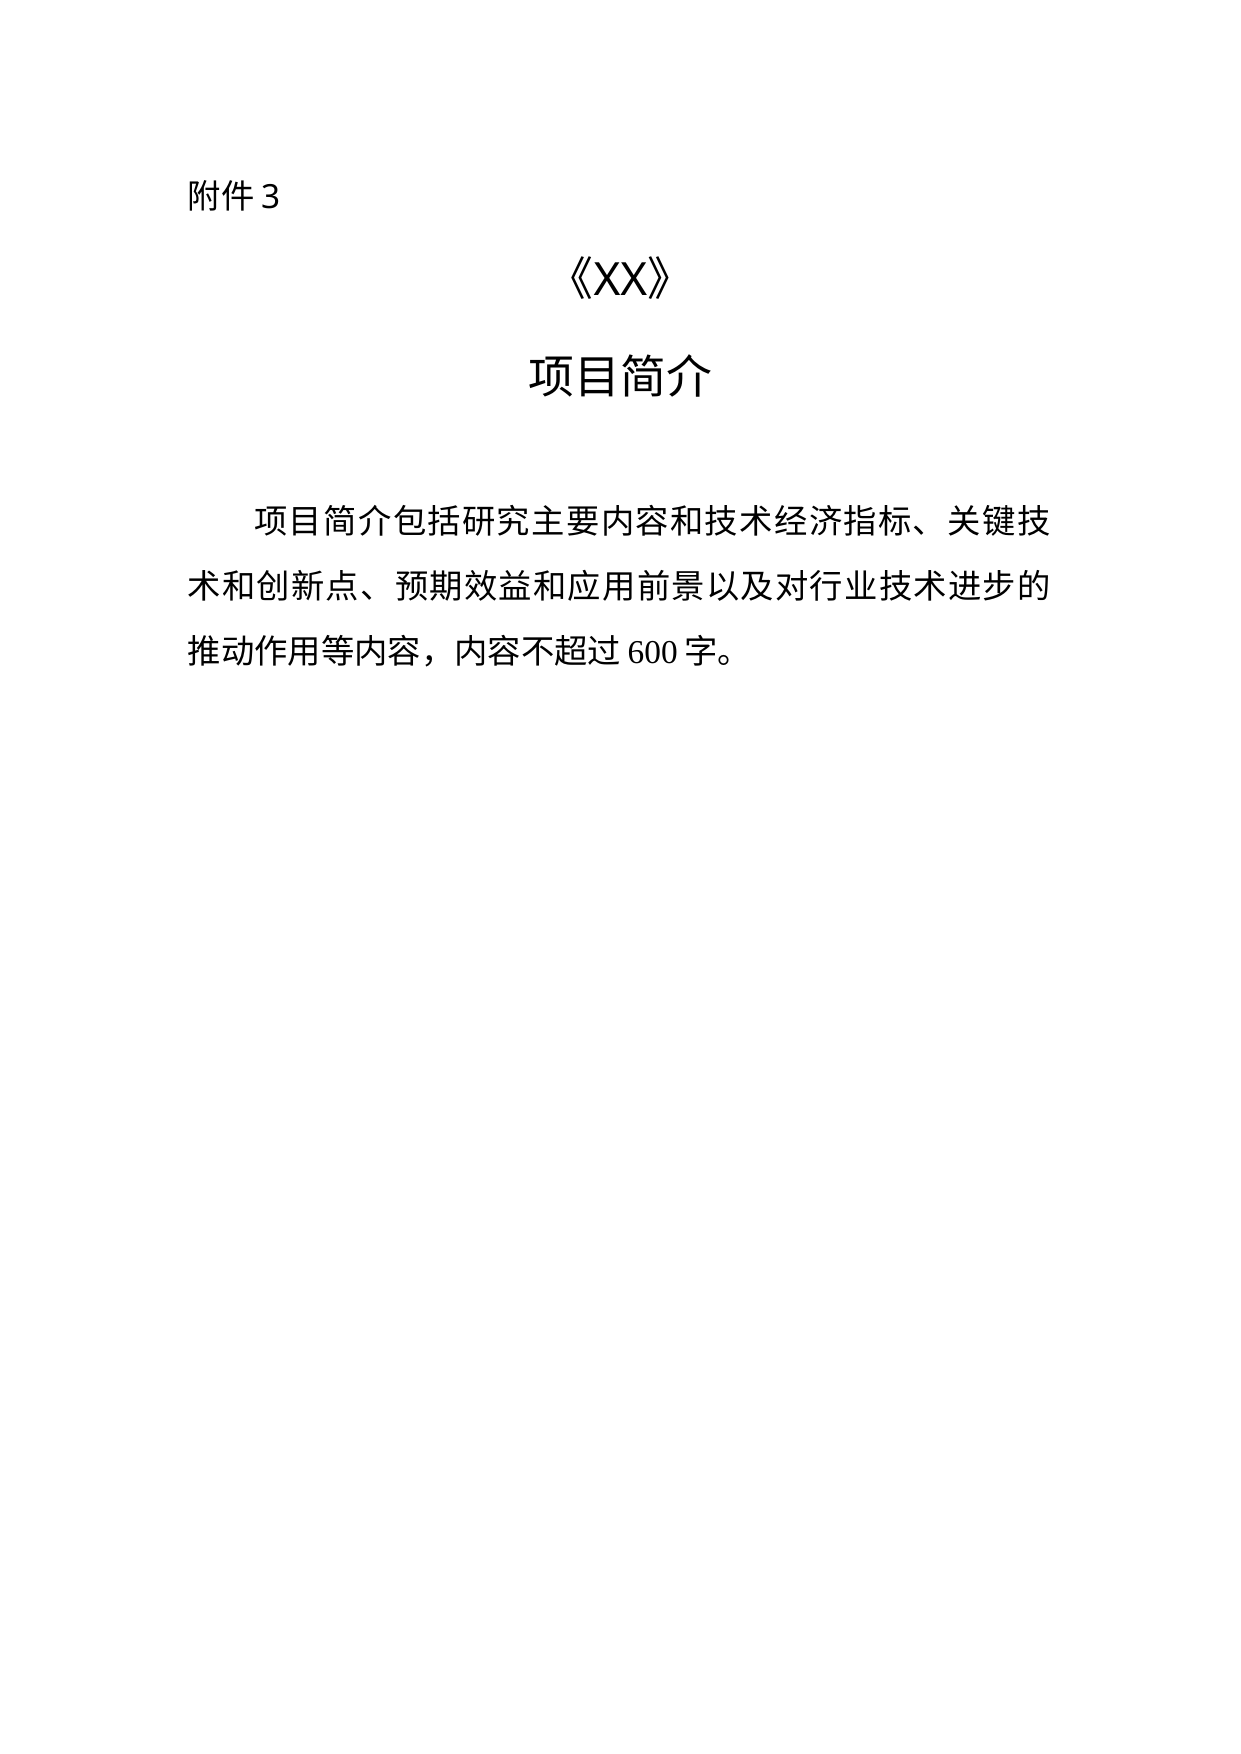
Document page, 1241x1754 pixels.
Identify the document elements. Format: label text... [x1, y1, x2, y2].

text 《XX》 [187, 227, 1053, 324]
text 附件3 [187, 162, 1053, 227]
text 项目简介 [187, 324, 1053, 422]
text 项目简介包括研究主要内容和技术经济指标、关键技术和创新点、预期效益和应用前景以及对行业技术进步的推动作用等内容，内容不超过600字。 [187, 487, 1053, 682]
